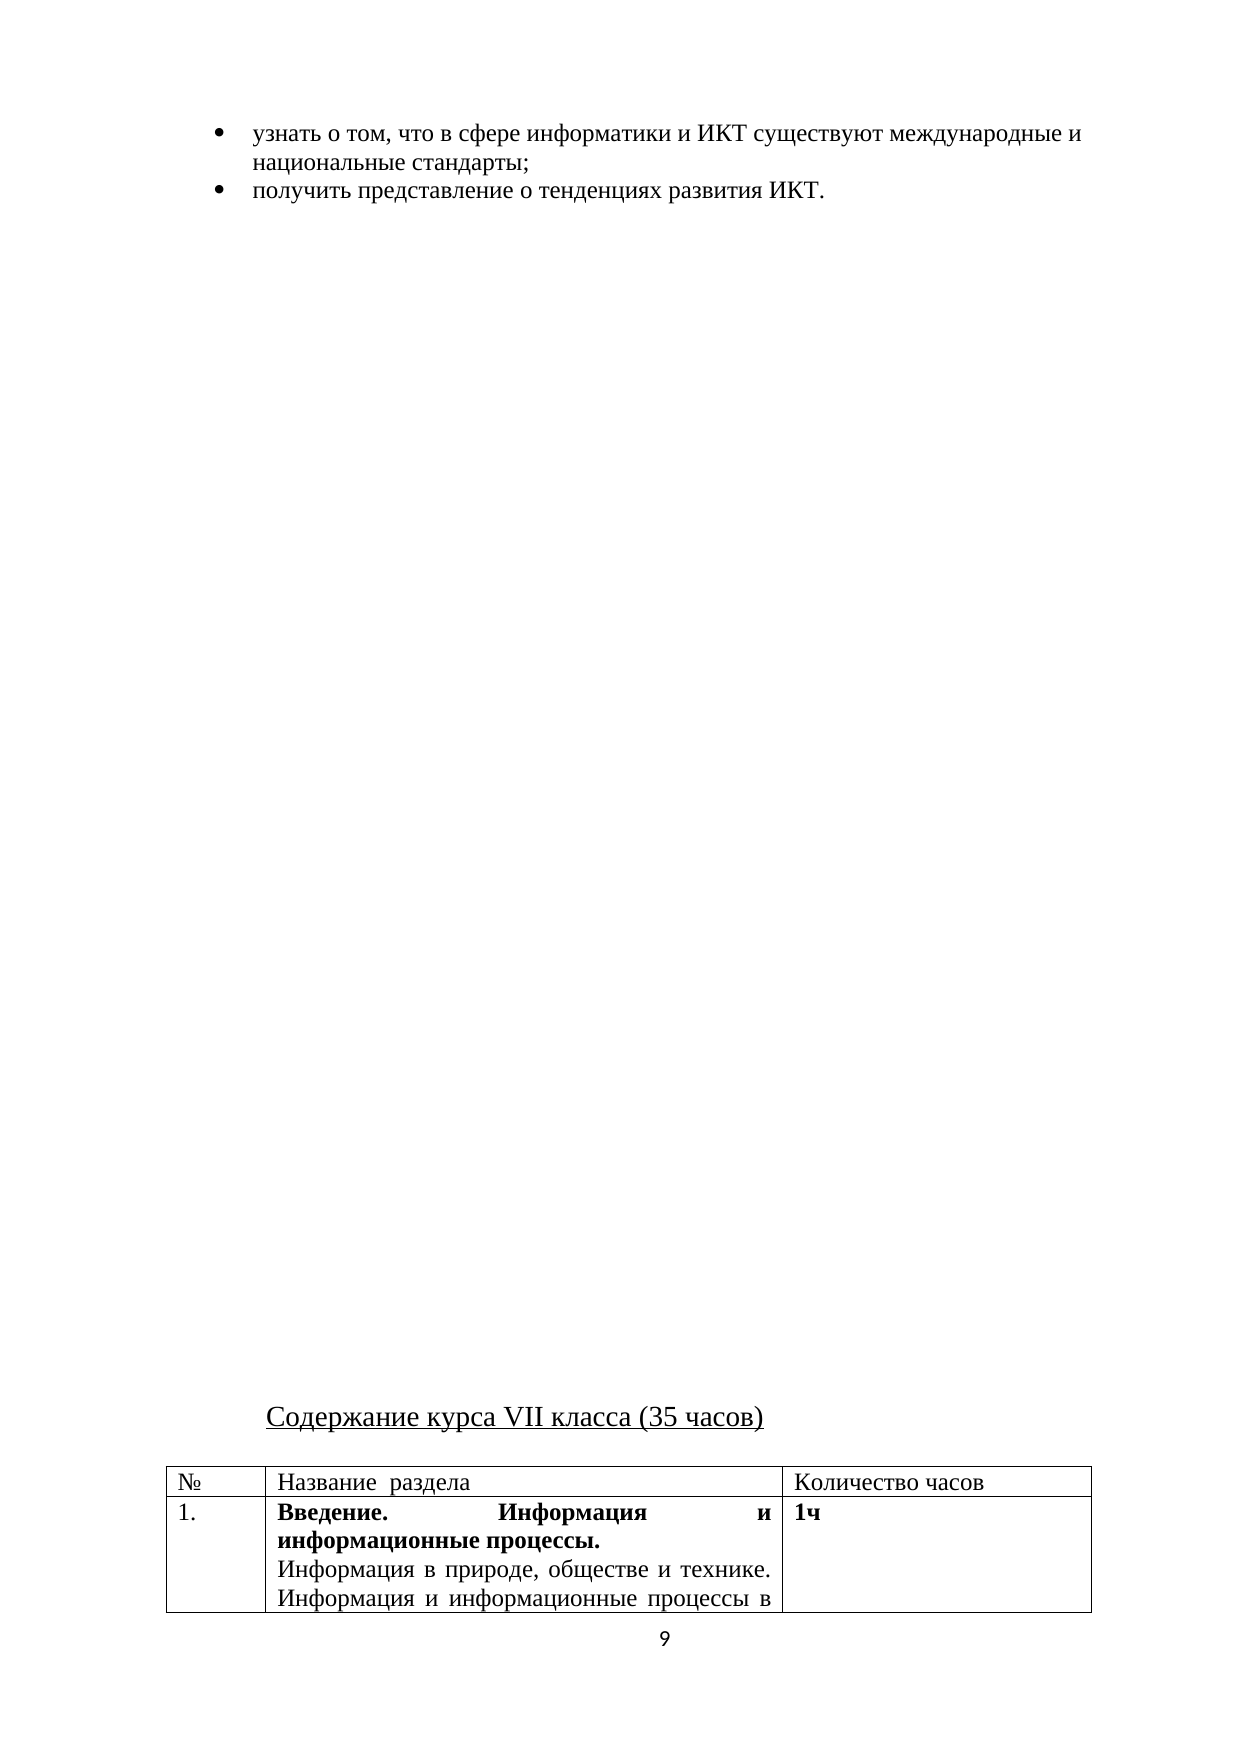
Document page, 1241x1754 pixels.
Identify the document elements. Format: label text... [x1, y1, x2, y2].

list узнать о том, что в сфере информатики и ИКТ существуют международные и национальные стандарты; [215, 118, 1152, 176]
list получить представление о тенденциях развития ИКТ. [215, 176, 1152, 204]
table_header Название раздела [266, 1467, 782, 1496]
text Содержание курса VII класса (35 часов) [177, 1399, 1152, 1432]
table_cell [266, 1497, 782, 1612]
table_cell 1. [167, 1497, 265, 1612]
table_header № [167, 1467, 265, 1496]
table_header Количество часов [783, 1467, 1091, 1496]
table_cell 1ч [783, 1497, 1091, 1612]
